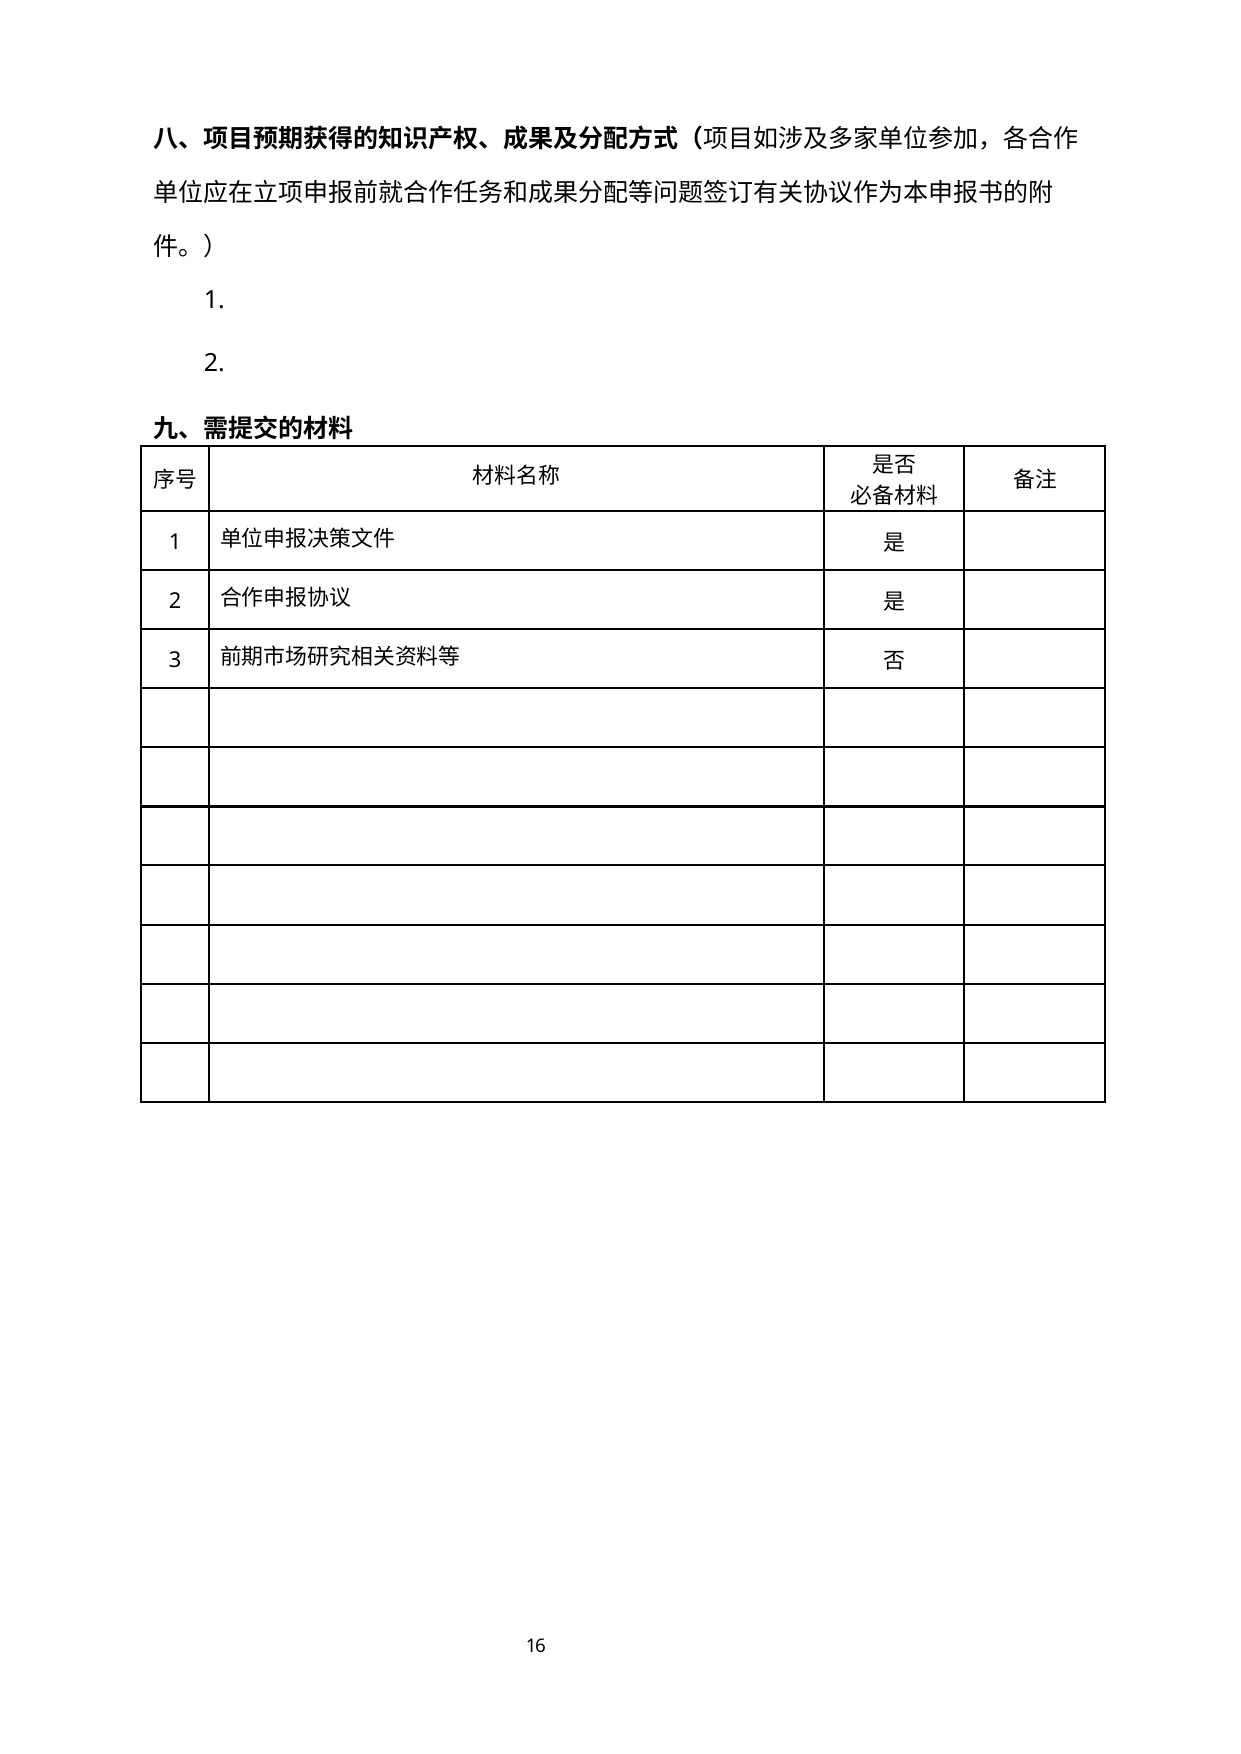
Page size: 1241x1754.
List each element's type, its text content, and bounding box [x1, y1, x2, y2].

table_header 是否 必备材料 [825, 447, 963, 510]
table_cell [210, 926, 823, 982]
table_cell 否 [825, 630, 963, 687]
table_cell [965, 748, 1104, 805]
table_cell [142, 985, 208, 1042]
table_cell [965, 630, 1104, 687]
table_cell [142, 689, 208, 746]
table_header 备注 [965, 447, 1104, 510]
table_cell [142, 748, 208, 805]
table_cell [825, 926, 963, 982]
table_cell 是 [825, 512, 963, 569]
table_cell [965, 866, 1104, 923]
table_cell [142, 866, 208, 923]
table_cell [210, 866, 823, 923]
table_cell 是 [825, 571, 963, 628]
table_cell [825, 689, 963, 746]
table_cell [965, 571, 1104, 628]
table_cell 单位申报决策文件 [210, 512, 823, 569]
table_cell [825, 748, 963, 805]
table_cell [142, 1044, 208, 1101]
table_header 材料名称 [210, 447, 823, 510]
table_cell [825, 866, 963, 923]
table_cell 合作申报协议 [210, 571, 823, 628]
table_cell [210, 1044, 823, 1101]
table_cell [825, 1044, 963, 1101]
table_cell [965, 926, 1104, 982]
table_cell [142, 926, 208, 982]
list 九、需提交的材料 [153, 408, 1093, 444]
table_cell [965, 512, 1104, 569]
table_cell [210, 985, 823, 1042]
table_cell [965, 985, 1104, 1042]
text 1. [153, 281, 1093, 315]
table_cell [825, 808, 963, 864]
table_cell [825, 985, 963, 1042]
table_cell 3 [142, 630, 208, 687]
table_cell [210, 748, 823, 805]
table_cell [965, 808, 1104, 864]
table_cell [210, 808, 823, 864]
list 八、项目预期获得的知识产权、成果及分配方式（项目如涉及多家单位参加，各合作单位应在立项申报前就合作任务和成果分配等问题签订有关协议作为本申报书的附件。） [153, 118, 1093, 263]
text 2. [153, 345, 1093, 379]
table_header 序号 [142, 447, 208, 510]
table_cell 前期市场研究相关资料等 [210, 630, 823, 687]
table_cell [210, 689, 823, 746]
table_cell [965, 1044, 1104, 1101]
table_cell [142, 808, 208, 864]
table_cell 2 [142, 571, 208, 628]
table_cell 1 [142, 512, 208, 569]
table_cell [965, 689, 1104, 746]
